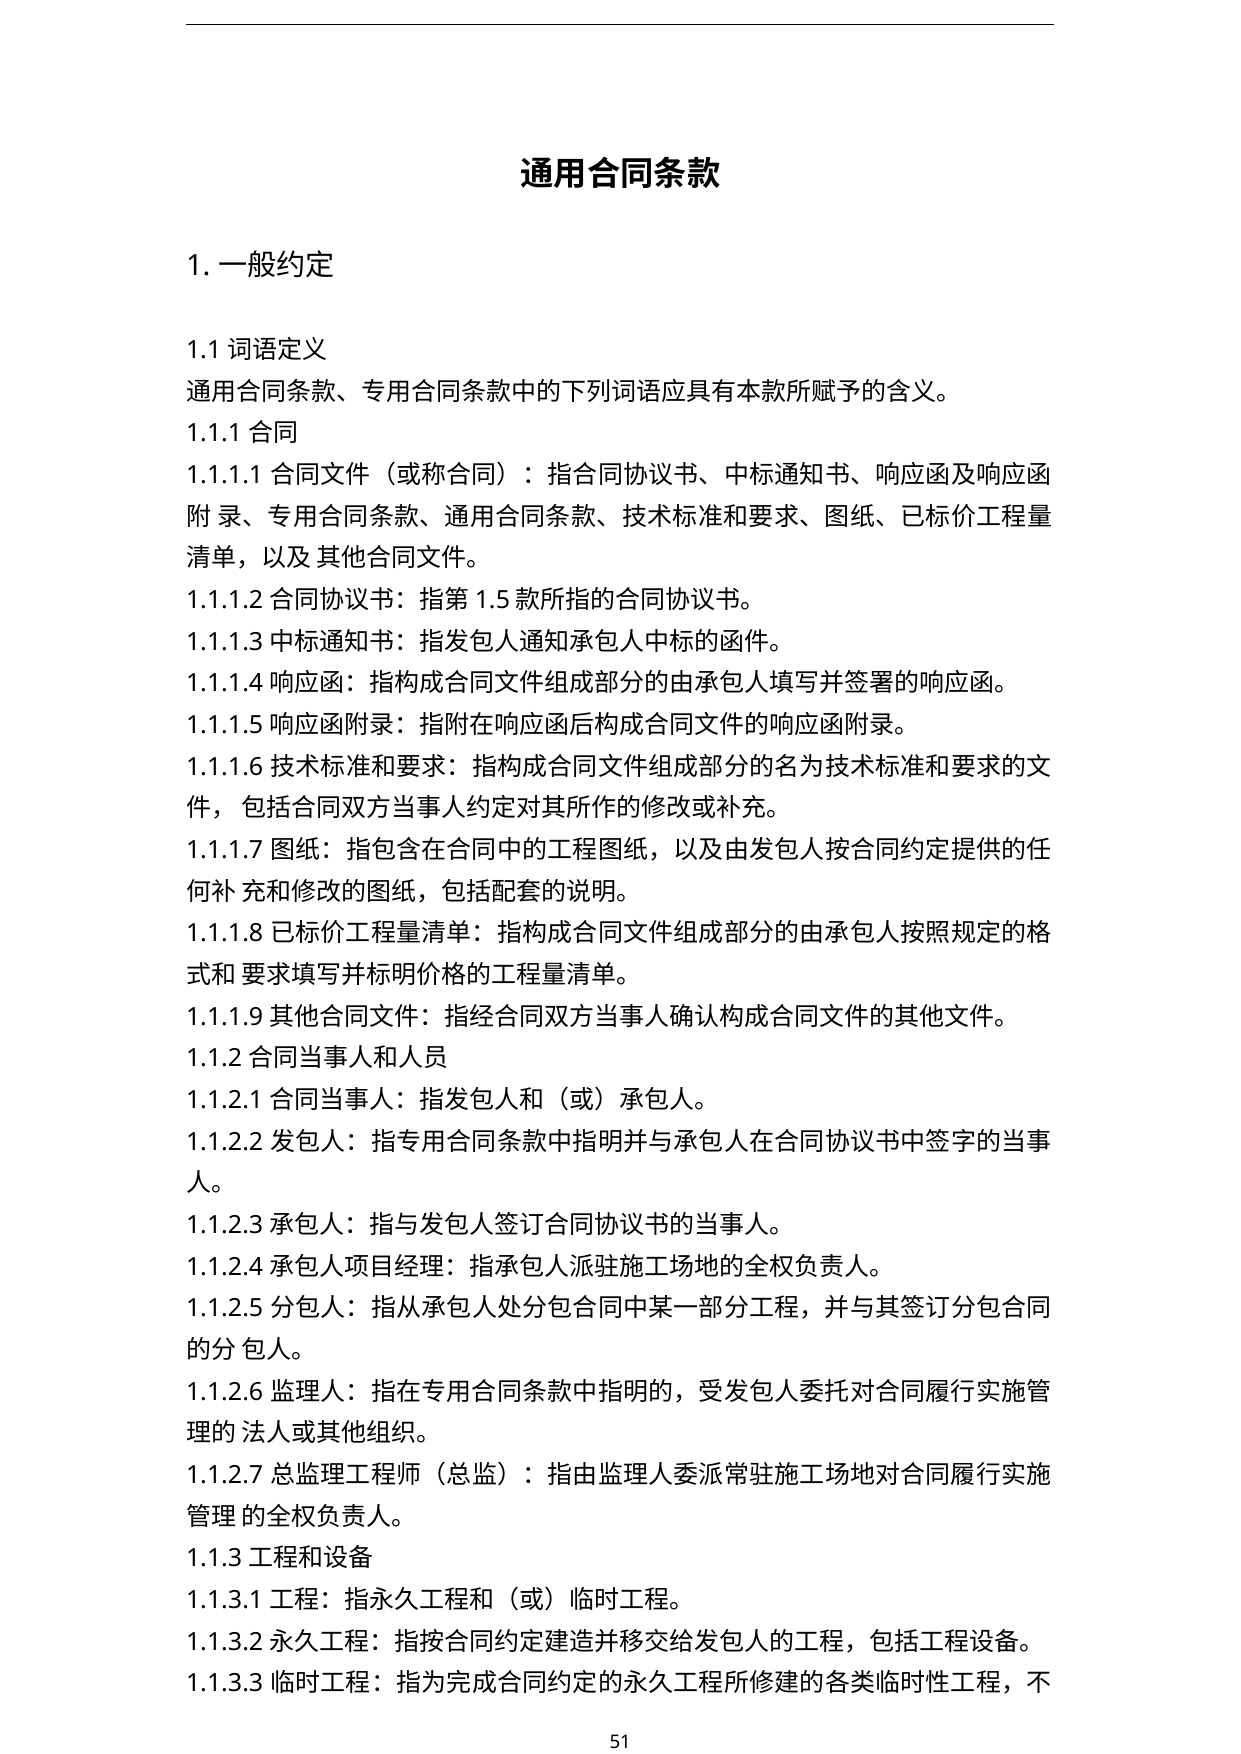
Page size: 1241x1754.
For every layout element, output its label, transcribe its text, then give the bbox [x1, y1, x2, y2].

text 1.1.3.2 永久工程：指按合同约定建造并移交给发包人的工程，包括工程设备。 [186, 1621, 1054, 1657]
text 1.1.1.1 合同文件（或称合同）：指合同协议书、中标通知书、响应函及响应函附 录、专用合同条款、通用合同条款、技术标准和要求、图纸、已标价工程量清单，以及 其他合同文件。 [186, 454, 1054, 574]
text 1.1.1.3 中标通知书：指发包人通知承包人中标的函件。 [186, 621, 1054, 657]
text 1.1.1.5 响应函附录：指附在响应函后构成合同文件的响应函附录。 [186, 704, 1054, 741]
text 1.1.2.7 总监理工程师（总监）：指由监理人委派常驻施工场地对合同履行实施管理 的全权负责人。 [186, 1454, 1054, 1532]
text 通用合同条款、专用合同条款中的下列词语应具有本款所赋予的含义。 [186, 371, 1054, 407]
text 1.1.1.6 技术标准和要求：指构成合同文件组成部分的名为技术标准和要求的文件， 包括合同双方当事人约定对其所作的修改或补充。 [186, 746, 1054, 824]
text 1.1 词语定义 [186, 329, 1054, 366]
text 1.1.3.1 工程：指永久工程和（或）临时工程。 [186, 1579, 1054, 1616]
text 1.1.1.4 响应函：指构成合同文件组成部分的由承包人填写并签署的响应函。 [186, 663, 1054, 699]
text 1.1.1.9 其他合同文件：指经合同双方当事人确认构成合同文件的其他文件。 [186, 996, 1054, 1032]
text 1.1.2.5 分包人：指从承包人处分包合同中某一部分工程，并与其签订分包合同的分 包人。 [186, 1288, 1054, 1366]
text 1.1.2.3 承包人：指与发包人签订合同协议书的当事人。 [186, 1204, 1054, 1241]
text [186, 1663, 1054, 1699]
text 1.1.2.6 监理人：指在专用合同条款中指明的，受发包人委托对合同履行实施管理的 法人或其他组织。 [186, 1371, 1054, 1449]
text 通用合同条款 [186, 147, 1054, 195]
text 1.1.1.2 合同协议书：指第1.5款所指的合同协议书。 [186, 579, 1054, 616]
text 1.1.2.4 承包人项目经理：指承包人派驻施工场地的全权负责人。 [186, 1246, 1054, 1282]
text 1.1.1.8 已标价工程量清单：指构成合同文件组成部分的由承包人按照规定的格式和 要求填写并标明价格的工程量清单。 [186, 913, 1054, 991]
text 1.1.1 合同 [186, 413, 1054, 449]
text 1. 一般约定 [186, 242, 1054, 284]
text 1.1.2.2 发包人：指专用合同条款中指明并与承包人在合同协议书中签字的当事人。 [186, 1121, 1054, 1199]
text 1.1.1.7 图纸：指包含在合同中的工程图纸，以及由发包人按合同约定提供的任何补 充和修改的图纸，包括配套的说明。 [186, 829, 1054, 907]
text 1.1.3 工程和设备 [186, 1538, 1054, 1574]
text 1.1.2.1 合同当事人：指发包人和（或）承包人。 [186, 1079, 1054, 1116]
text 1.1.2 合同当事人和人员 [186, 1038, 1054, 1074]
